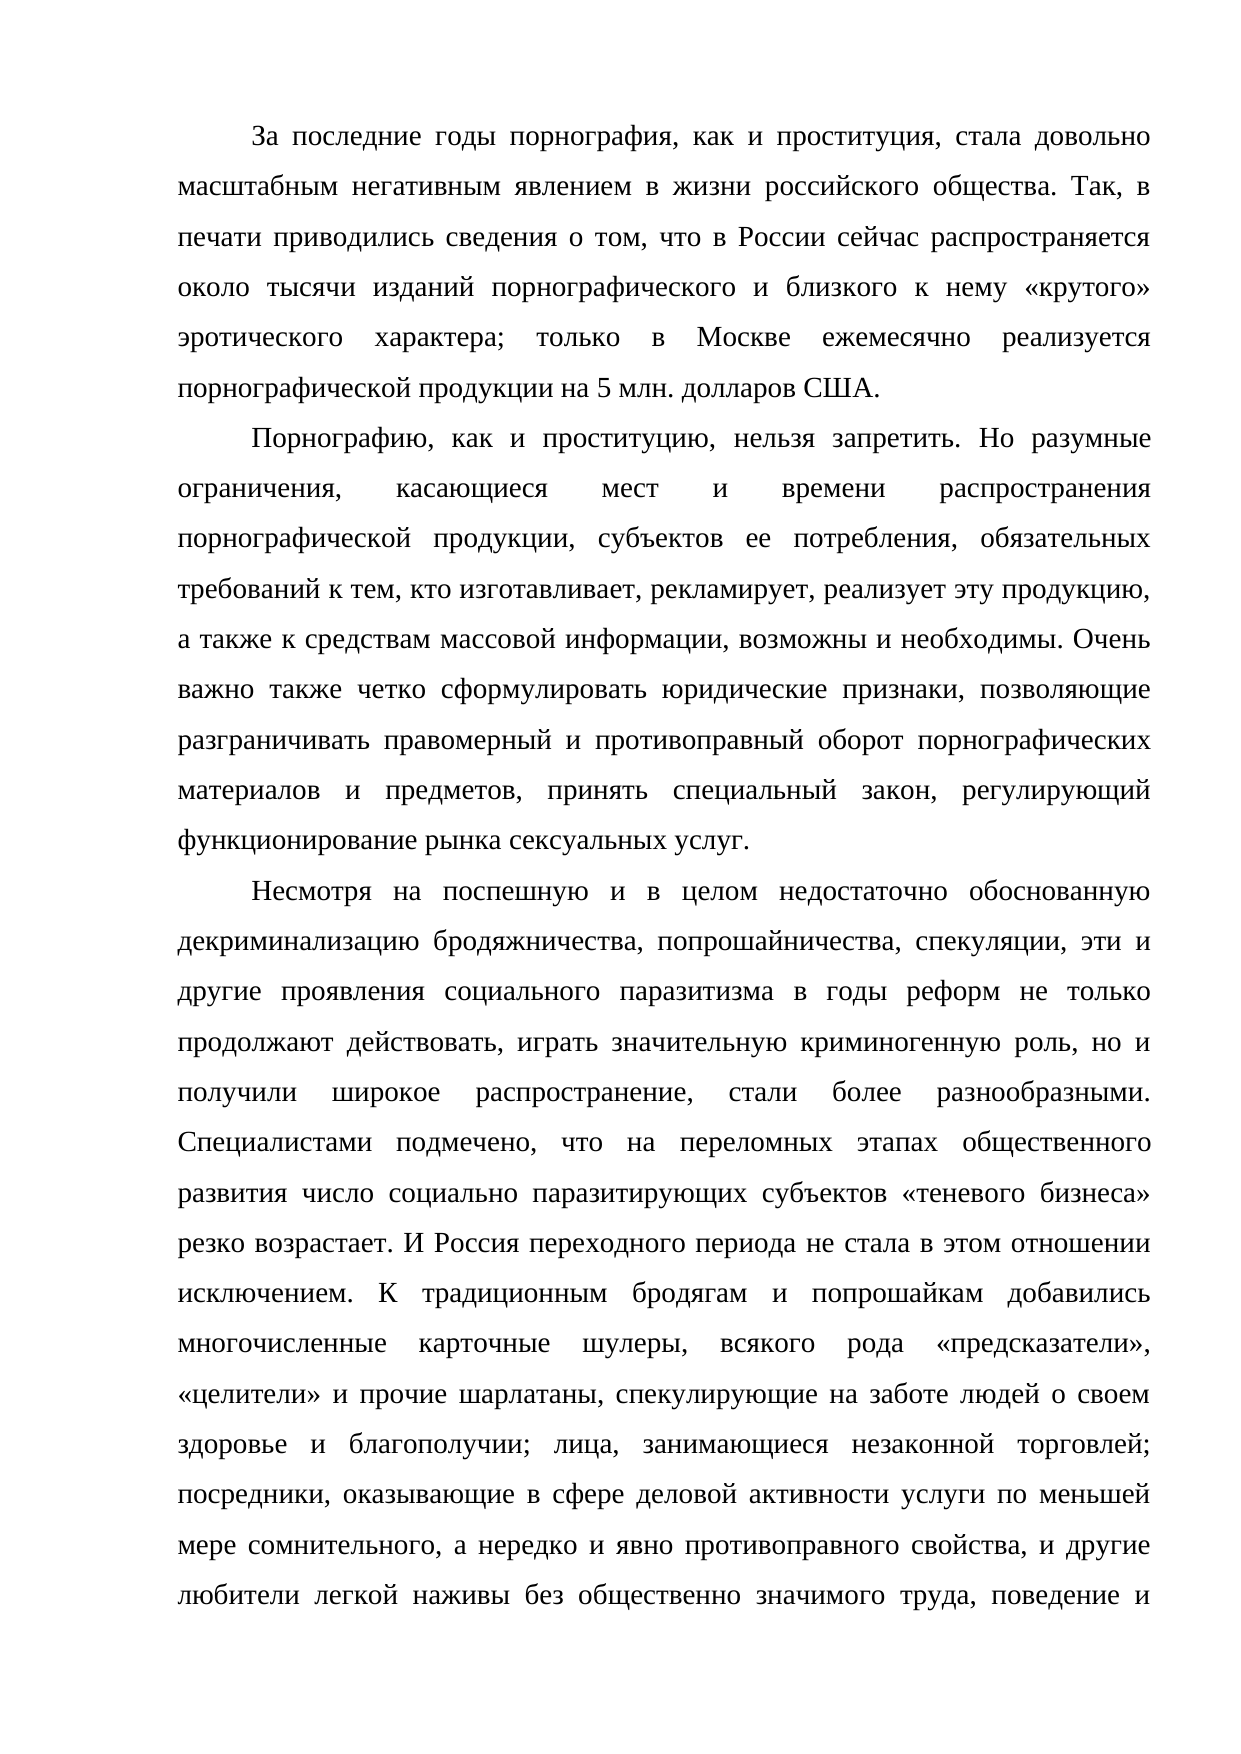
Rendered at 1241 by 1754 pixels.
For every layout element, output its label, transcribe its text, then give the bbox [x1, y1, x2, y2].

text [177, 873, 1152, 1611]
text За последние годы порнография, как и проституция, стала довольно масштабным негативным явлением в жизни российского общества. Так, в печати приводились сведения о том, что в России сейчас распространяется около тысячи изданий порнографического и близкого к нему «крутого» эротического характера; только в Москве ежемесячно реализуется порнографической продукции на 5 млн. долларов США. [177, 118, 1152, 403]
text Порнографию, как и проституцию, нельзя запретить. Но разумные ограничения, касающиеся мест и времени распространения порнографической продукции, субъектов ее потребления, обязательных требований к тем, кто изготавливает, рекламирует, реализует эту продукцию, а также к средствам массовой информации, возможны и необходимы. Очень важно также четко сформулировать юридические признаки, позволяющие разграничивать правомерный и противоправный оборот порнографических материалов и предметов, принять специальный закон, регулирующий функционирование рынка сексуальных услуг. [177, 420, 1152, 856]
